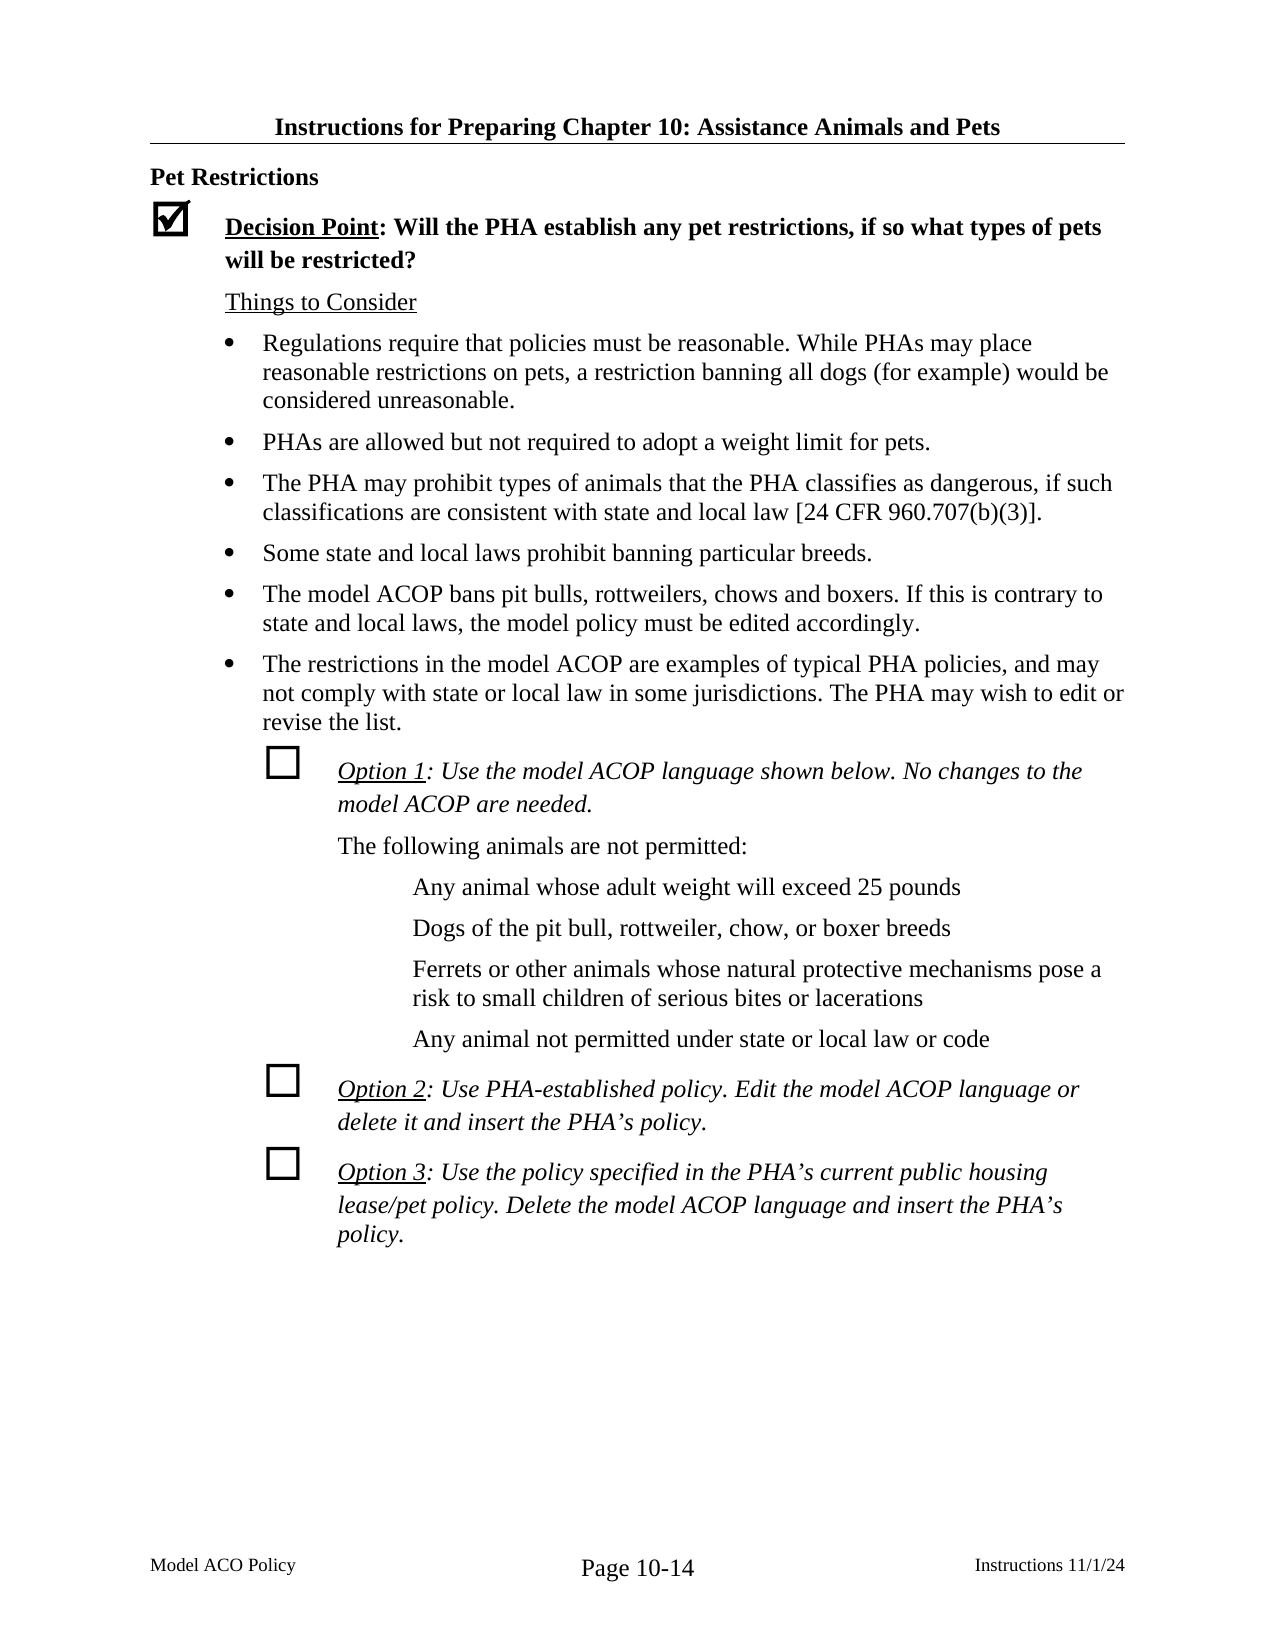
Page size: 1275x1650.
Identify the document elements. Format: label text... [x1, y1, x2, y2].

list Some state and local laws prohibit banning particular breeds. [225, 538, 1125, 567]
list The model ACOP bans pit bulls, rottweilers, chows and boxers. If this is contrary to state and local laws, the model policy must be edited accordingly. [225, 579, 1125, 637]
list The PHA may prohibit types of animals that the PHA classifies as dangerous, if such classifications are consistent with state and local law [24 CFR 960.707(b)(3)]. [225, 468, 1125, 525]
list PHAs are allowed but not required to adopt a weight limit for pets. [225, 427, 1125, 455]
text Dogs of the pit bull, rottweiler, chow, or boxer breeds [412, 913, 1125, 942]
text Things to Consider [225, 287, 1125, 315]
text Decision Point: Will the PHA establish any pet restrictions, if so what types of pets will be restricted? [150, 204, 1125, 274]
text Option 1: Use the model ACOP language shown below. No changes to the model ACOP are needed. [262, 748, 1125, 818]
text Option 3: Use the policy specified in the PHA’s current public housing lease/pet policy. Delete the model ACOP language and insert the PHA’s policy. [262, 1149, 1125, 1248]
text Ferrets or other animals whose natural protective mechanisms pose a risk to small children of serious bites or lacerations [412, 954, 1125, 1012]
list Regulations require that policies must be reasonable. While PHAs may place reasonable restrictions on pets, a restriction banning all dogs (for example) would be considered unreasonable. [225, 328, 1125, 414]
text Any animal not permitted under state or local law or code [412, 1024, 1125, 1053]
list The restrictions in the model ACOP are examples of typical PHA policies, and may not comply with state or local law in some jurisdictions. The PHA may wish to edit or revise the list. [225, 649, 1125, 735]
text Pet Restrictions [150, 162, 1125, 191]
text Any animal whose adult weight will exceed 25 pounds [412, 872, 1125, 901]
text Option 2: Use PHA-established policy. Edit the model ACOP language or delete it and insert the PHA’s policy. [262, 1066, 1125, 1136]
text The following animals are not permitted: [337, 831, 1125, 859]
